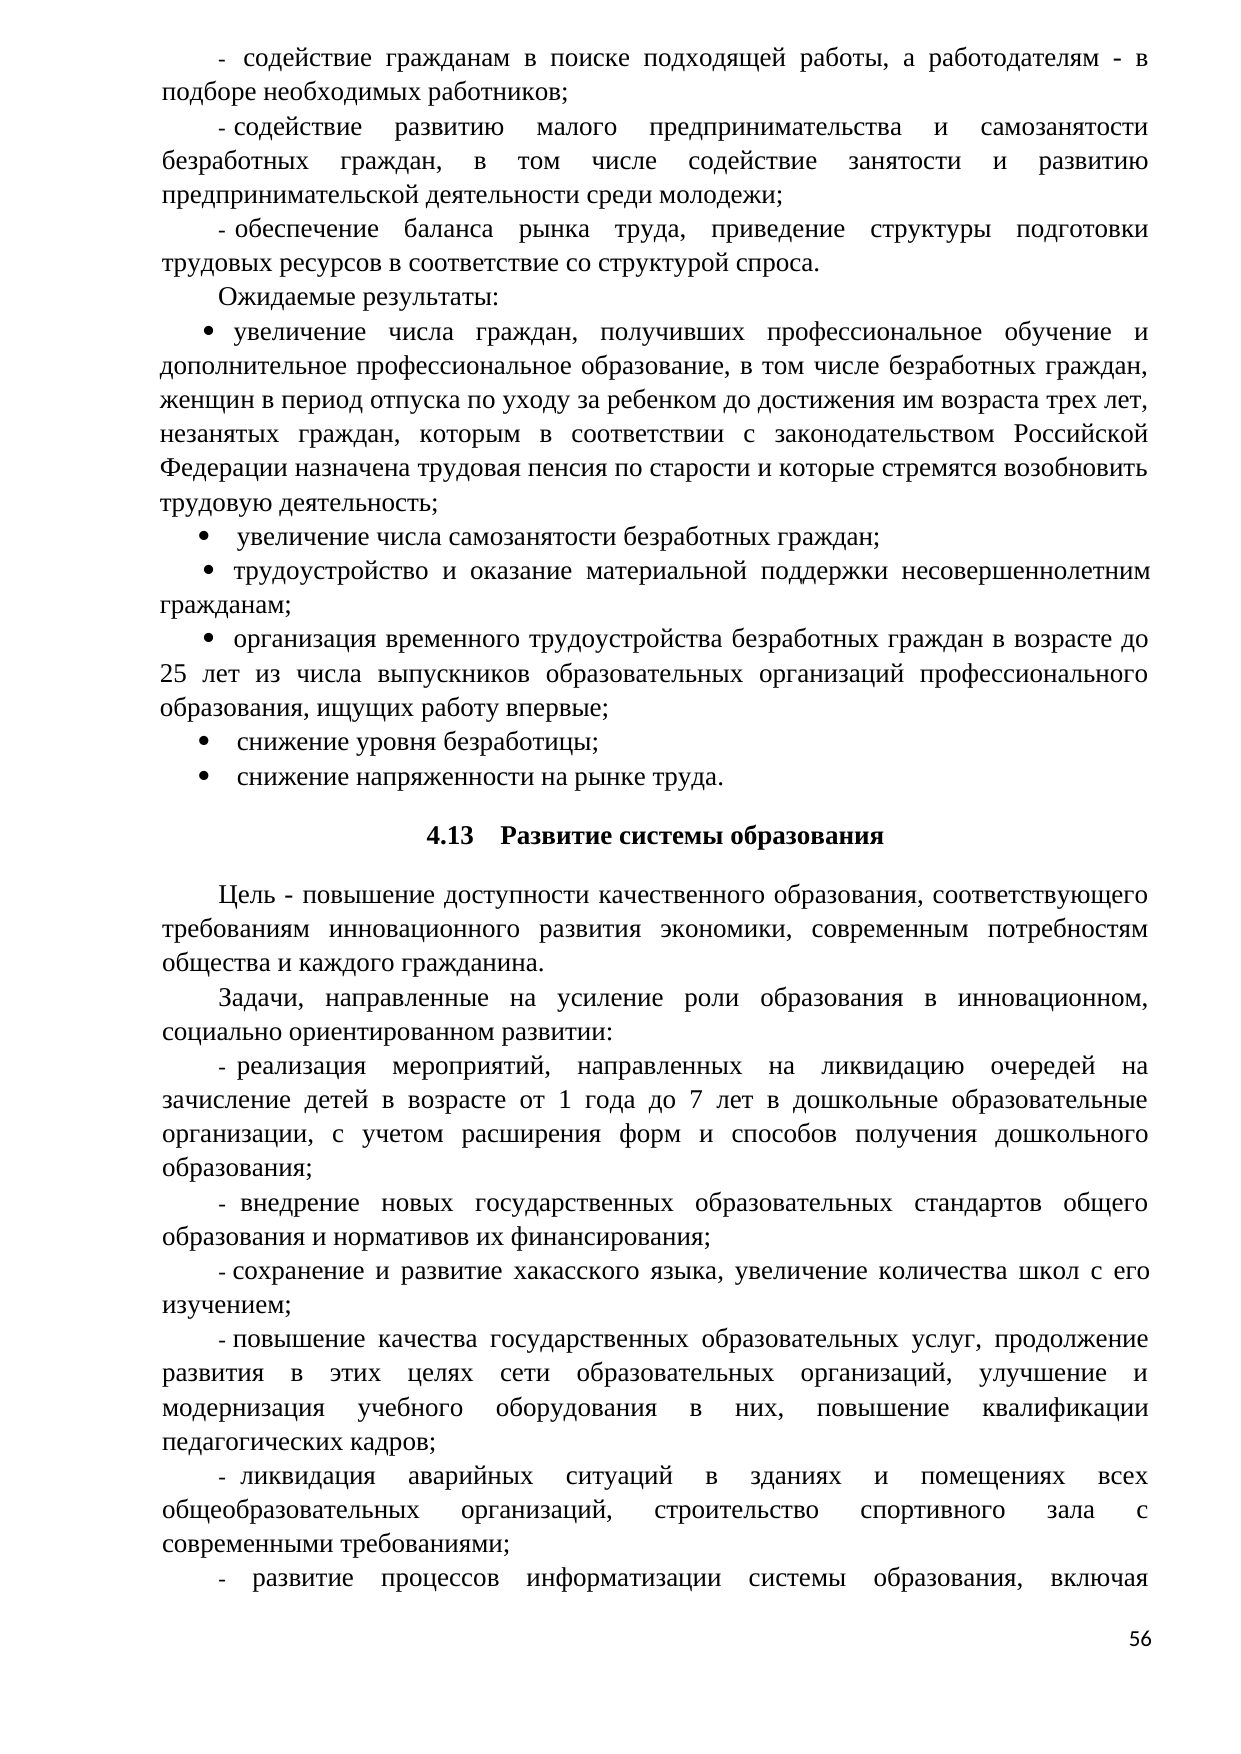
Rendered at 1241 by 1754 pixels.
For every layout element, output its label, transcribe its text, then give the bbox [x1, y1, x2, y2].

text Задачи, направленные на усиление роли образования в инновационном, социально ориентированном развитии: [162, 981, 1149, 1046]
list увеличение числа самозанятости безработных граждан; [199, 520, 1152, 551]
text Цель - повышение доступности качественного образования, соответствующего требованиям инновационного развития экономики, современным потребностям общества и каждого гражданина. [162, 878, 1149, 978]
list трудоустройство и оказание материальной поддержки несовершеннолетним гражданам; [159, 554, 1152, 619]
list снижение напряженности на рынке труда. [199, 759, 1152, 791]
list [162, 1561, 1149, 1593]
list ликвидация аварийных ситуаций в зданиях и помещениях всех общеобразовательных организаций, строительство спортивного зала с современными требованиями; [162, 1459, 1149, 1558]
list снижение уровня безработицы; [199, 725, 1152, 756]
list реализация мероприятий, направленных на ликвидацию очередей на зачисление детей в возрасте от 1 года до 7 лет в дошкольные образовательные организации, с учетом расширения форм и способов получения дошкольного образования; [162, 1049, 1149, 1183]
list внедрение новых государственных образовательных стандартов общего образования и нормативов их финансирования; [162, 1186, 1149, 1251]
list обеспечение баланса рынка труда, приведение структуры подготовки трудовых ресурсов в соответствие со структурой спроса. [162, 212, 1149, 277]
list Развитие системы образования [159, 819, 1152, 850]
text Ожидаемые результаты: [162, 281, 1152, 312]
list увеличение числа граждан, получивших профессиональное обучение и дополнительное профессиональное образование, в том числе безработных граждан, женщин в период отпуска по уходу за ребенком до достижения им возраста трех лет, незанятых граждан, которым в соответствии с законодательством Российской Федерации назначена трудовая пенсия по старости и которые стремятся возобновить трудовую деятельность; [159, 315, 1149, 517]
list организация временного трудоустройства безработных граждан в возрасте до 25 лет из числа выпускников образовательных организаций профессионального образования, ищущих работу впервые; [159, 623, 1149, 722]
list повышение качества государственных образовательных услуг, продолжение развития в этих целях сети образовательных организаций, улучшение и модернизация учебного оборудования в них, повышение квалификации педагогических кадров; [162, 1322, 1149, 1456]
list содействие гражданам в поиске подходящей работы, а работодателям - в подборе необходимых работников; [162, 41, 1149, 107]
list сохранение и развитие хакасского языка, увеличение количества школ с его изучением; [162, 1254, 1152, 1319]
list содействие развитию малого предпринимательства и самозанятости безработных граждан, в том числе содействие занятости и развитию предпринимательской деятельности среди молодежи; [162, 110, 1149, 209]
